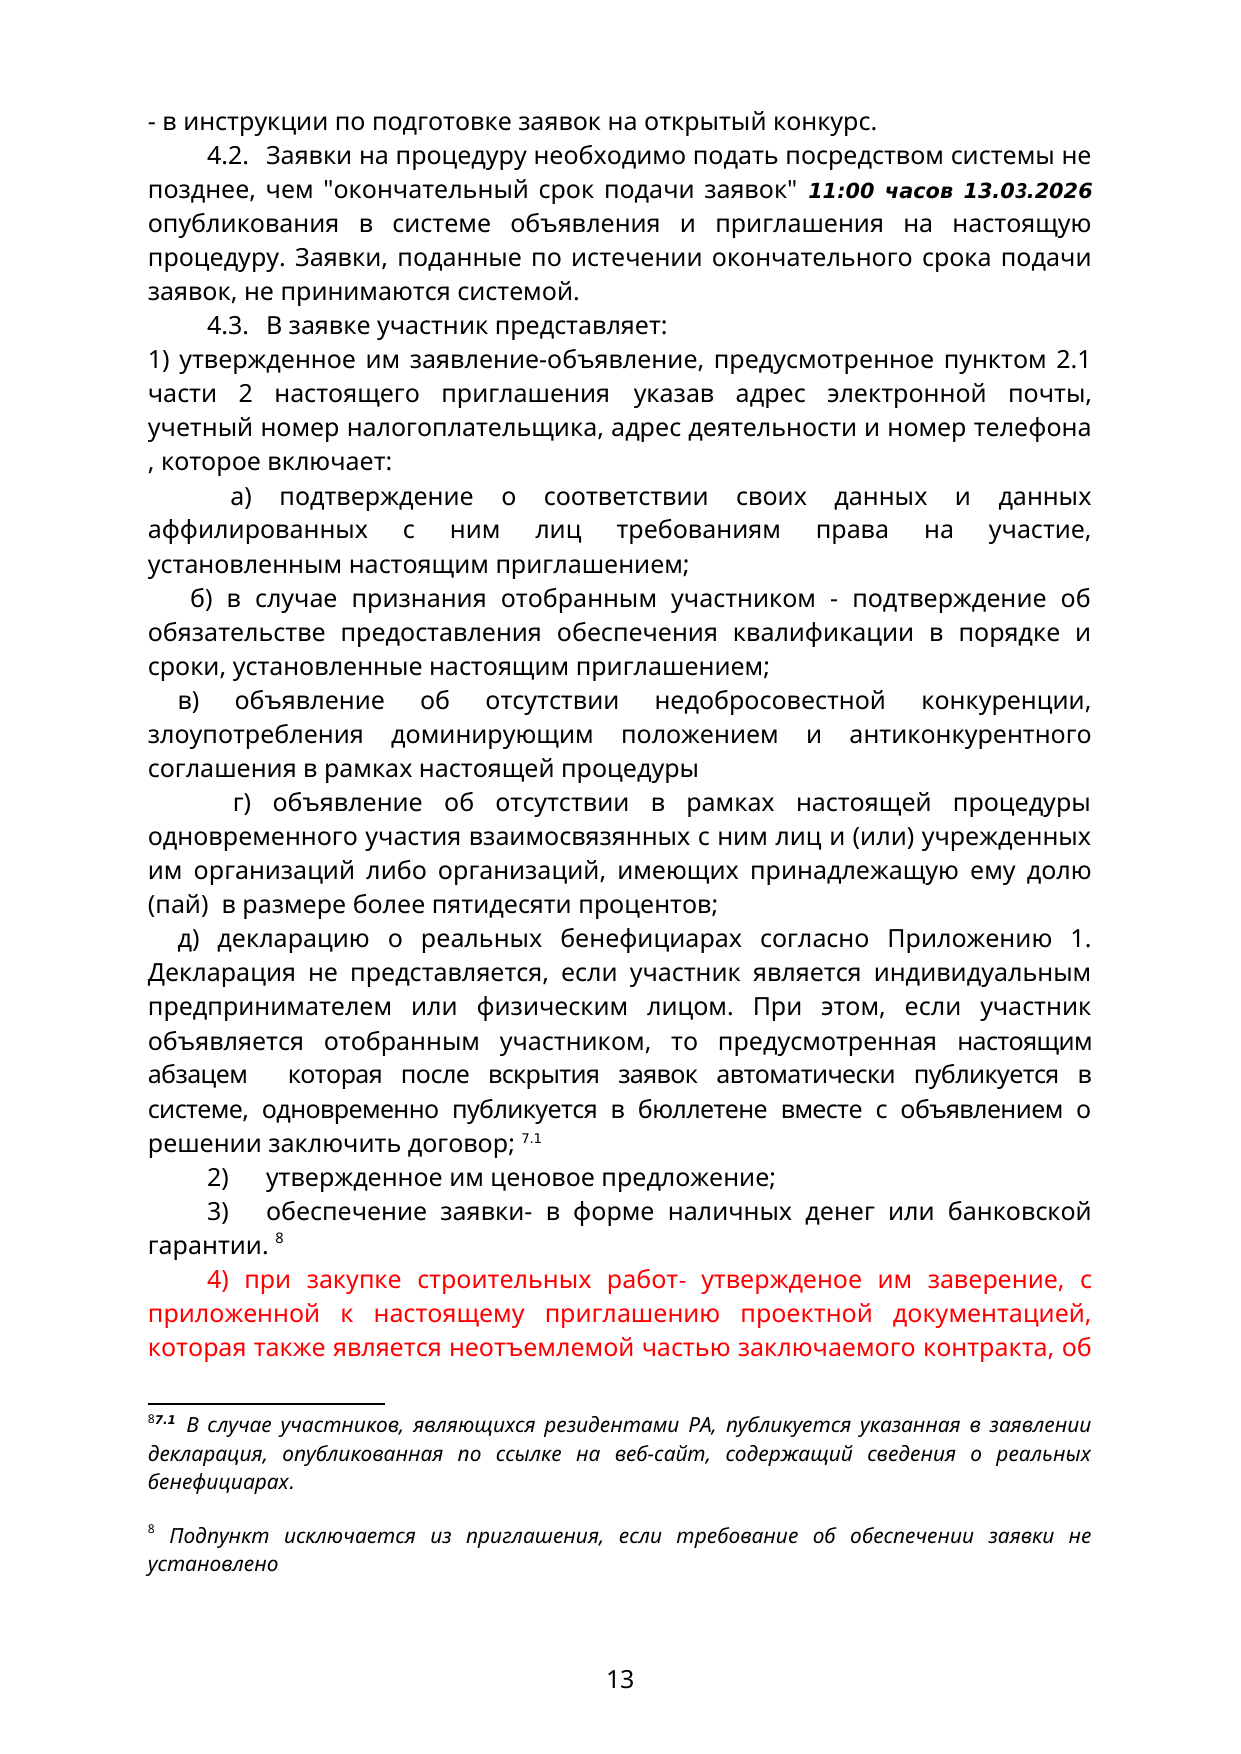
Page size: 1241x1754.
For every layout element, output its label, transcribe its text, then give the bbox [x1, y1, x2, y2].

text г) объявление об отсутствии в рамках настоящей процедуры одновременного участия взаимосвязянных с ним лиц и (или) учрежденных им организаций либо организаций, имеющих принадлежащую ему долю (пай) в размере более пятидесяти процентов; [148, 785, 1092, 921]
text б) в случае признания отобранным участником - подтверждение об обязательстве предоставления обеспечения квалификации в порядке и сроки, установленные настоящим приглашением; [148, 580, 1092, 682]
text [148, 1262, 1092, 1364]
text д) декларацию о реальных бенефициарах согласно Приложению 1. Декларация не представляется, если участник является индивидуальным предпринимателем или физическим лицом. При этом, если участник объявляется отобранным участником, то предусмотренная настоящим абзацем которая после вскрытия заявок автоматически публикуется в системе, одновременно публикуется в бюллетене вместе с объявлением о решении заключить договор; 7.1 [148, 921, 1092, 1159]
text а) подтверждение о соответствии своих данных и данных аффилированных с ним лиц требованиям права на участие, установленным настоящим приглашением; [148, 478, 1092, 580]
text 2) утвержденное им ценовое предложение; [148, 1159, 1092, 1193]
text в) объявление об отсутствии недобросовестной конкуренции, злоупотребления доминирующим положением и антиконкурентного соглашения в рамках настоящей процедуры [148, 682, 1092, 785]
text 4.3. В заявке участник представляет: [148, 308, 1092, 342]
text 4.2. Заявки на процедуру необходимо подать посредством системы не позднее, чем "окончательный срок подачи заявок" 11:00 часов 13.03.2026 опубликования в системе объявления и приглашения на настоящую процедуру. Заявки, поданные по истечении окончательного срока подачи заявок, не принимаются системой. [148, 137, 1092, 308]
text 3) обеспечение заявки- в форме наличных денег или банковской гарантии. 8 [148, 1193, 1092, 1262]
text 1) утвержденное им заявление-объявление, предусмотренное пунктом 2.1 части 2 настоящего приглашения указав адрес электронной почты, учетный номер налогоплательщика, адрес деятельности и номер телефона , которое включает: [148, 342, 1092, 478]
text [148, 103, 1092, 137]
